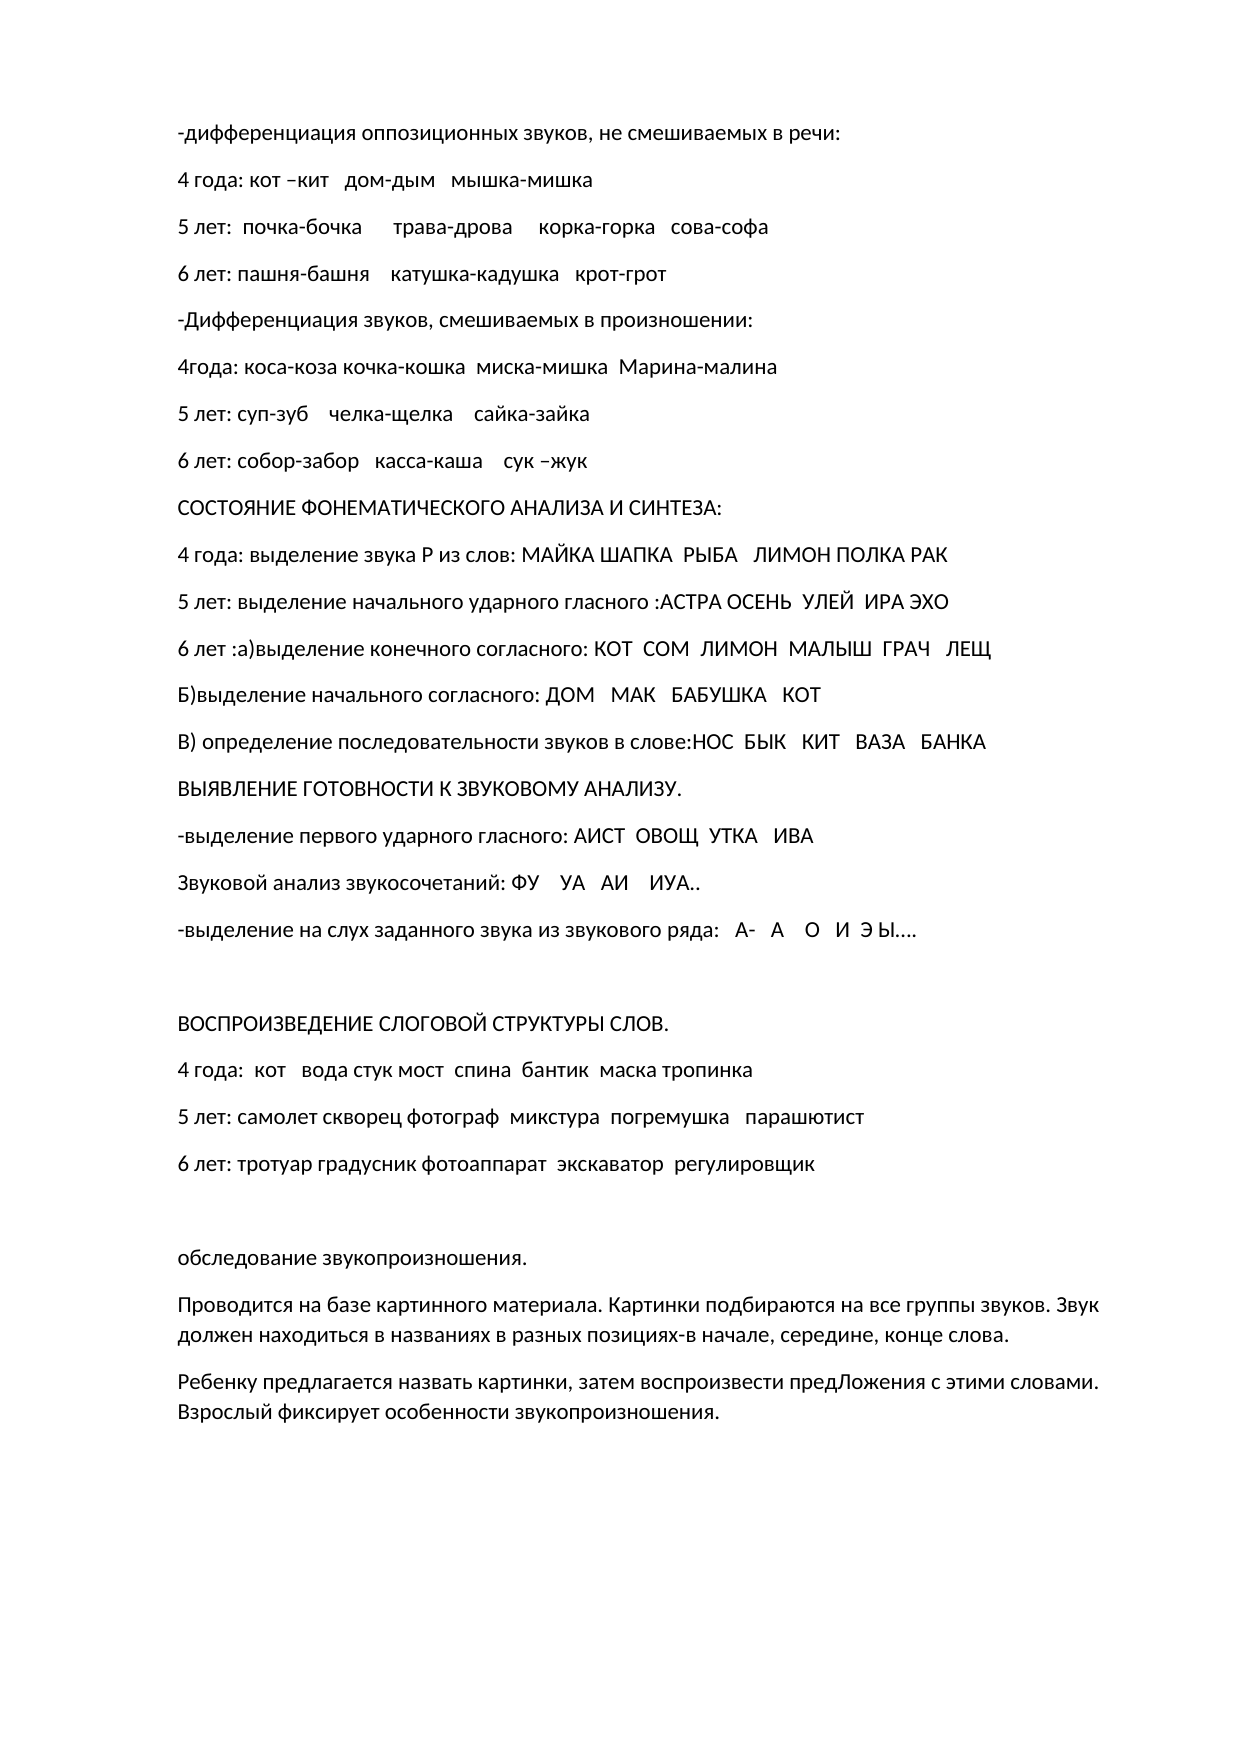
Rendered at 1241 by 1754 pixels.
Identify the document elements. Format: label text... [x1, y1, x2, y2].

text -выделение первого ударного гласного: АИСТ ОВОЩ УТКА ИВА [177, 821, 1152, 849]
text Звуковой анализ звукосочетаний: ФУ УА АИ ИУА.. [177, 868, 1152, 896]
text 6 лет: пашня-башня катушка-кадушка крот-грот [177, 259, 1152, 287]
text -дифференциация оппозиционных звуков, не смешиваемых в речи: [177, 118, 1152, 146]
text Ребенку предлагается назвать картинки, затем воспроизвести предЛожения с этими словами. Взрослый фиксирует особенности звукопроизношения. [177, 1367, 1152, 1425]
text 4 года: кот –кит дом-дым мышка-мишка [177, 165, 1152, 193]
text 4 года: выделение звука Р из слов: МАЙКА ШАПКА РЫБА ЛИМОН ПОЛКА РАК [177, 540, 1152, 568]
text СОСТОЯНИЕ ФОНЕМАТИЧЕСКОГО АНАЛИЗА И СИНТЕЗА: [177, 493, 1152, 521]
text 5 лет: самолет скворец фотограф микстура погремушка парашютист [177, 1102, 1152, 1131]
text В) определение последовательности звуков в слове:НОС БЫК КИТ ВАЗА БАНКА [177, 727, 1152, 756]
text 5 лет: выделение начального ударного гласного :АСТРА ОСЕНЬ УЛЕЙ ИРА ЭХО [177, 587, 1152, 615]
text -Дифференциация звуков, смешиваемых в произношении: [177, 306, 1152, 334]
text обследование звукопроизношения. [177, 1243, 1152, 1271]
text 5 лет: суп-зуб челка-щелка сайка-зайка [177, 399, 1152, 427]
text ВОСПРОИЗВЕДЕНИЕ СЛОГОВОЙ СТРУКТУРЫ СЛОВ. [177, 1009, 1152, 1037]
text Б)выделение начального согласного: ДОМ МАК БАБУШКА КОТ [177, 681, 1152, 709]
text 4года: коса-коза кочка-кошка миска-мишка Марина-малина [177, 352, 1152, 381]
text 5 лет: почка-бочка трава-дрова корка-горка сова-софа [177, 212, 1152, 240]
text -выделение на слух заданного звука из звукового ряда: А- А О И Э Ы…. [177, 915, 1152, 943]
text 4 года: кот вода стук мост спина бантик маска тропинка [177, 1056, 1152, 1084]
text ВЫЯВЛЕНИЕ ГОТОВНОСТИ К ЗВУКОВОМУ АНАЛИЗУ. [177, 774, 1152, 802]
text Проводится на базе картинного материала. Картинки подбираются на все группы звуков. Звук должен находиться в названиях в разных позициях-в начале, середине, конце слова. [177, 1290, 1152, 1348]
text 6 лет: собор-забор касса-каша сук –жук [177, 446, 1152, 474]
text 6 лет :а)выделение конечного согласного: КОТ СОМ ЛИМОН МАЛЫШ ГРАЧ ЛЕЩ [177, 634, 1152, 662]
text 6 лет: тротуар градусник фотоаппарат экскаватор регулировщик [177, 1149, 1152, 1177]
